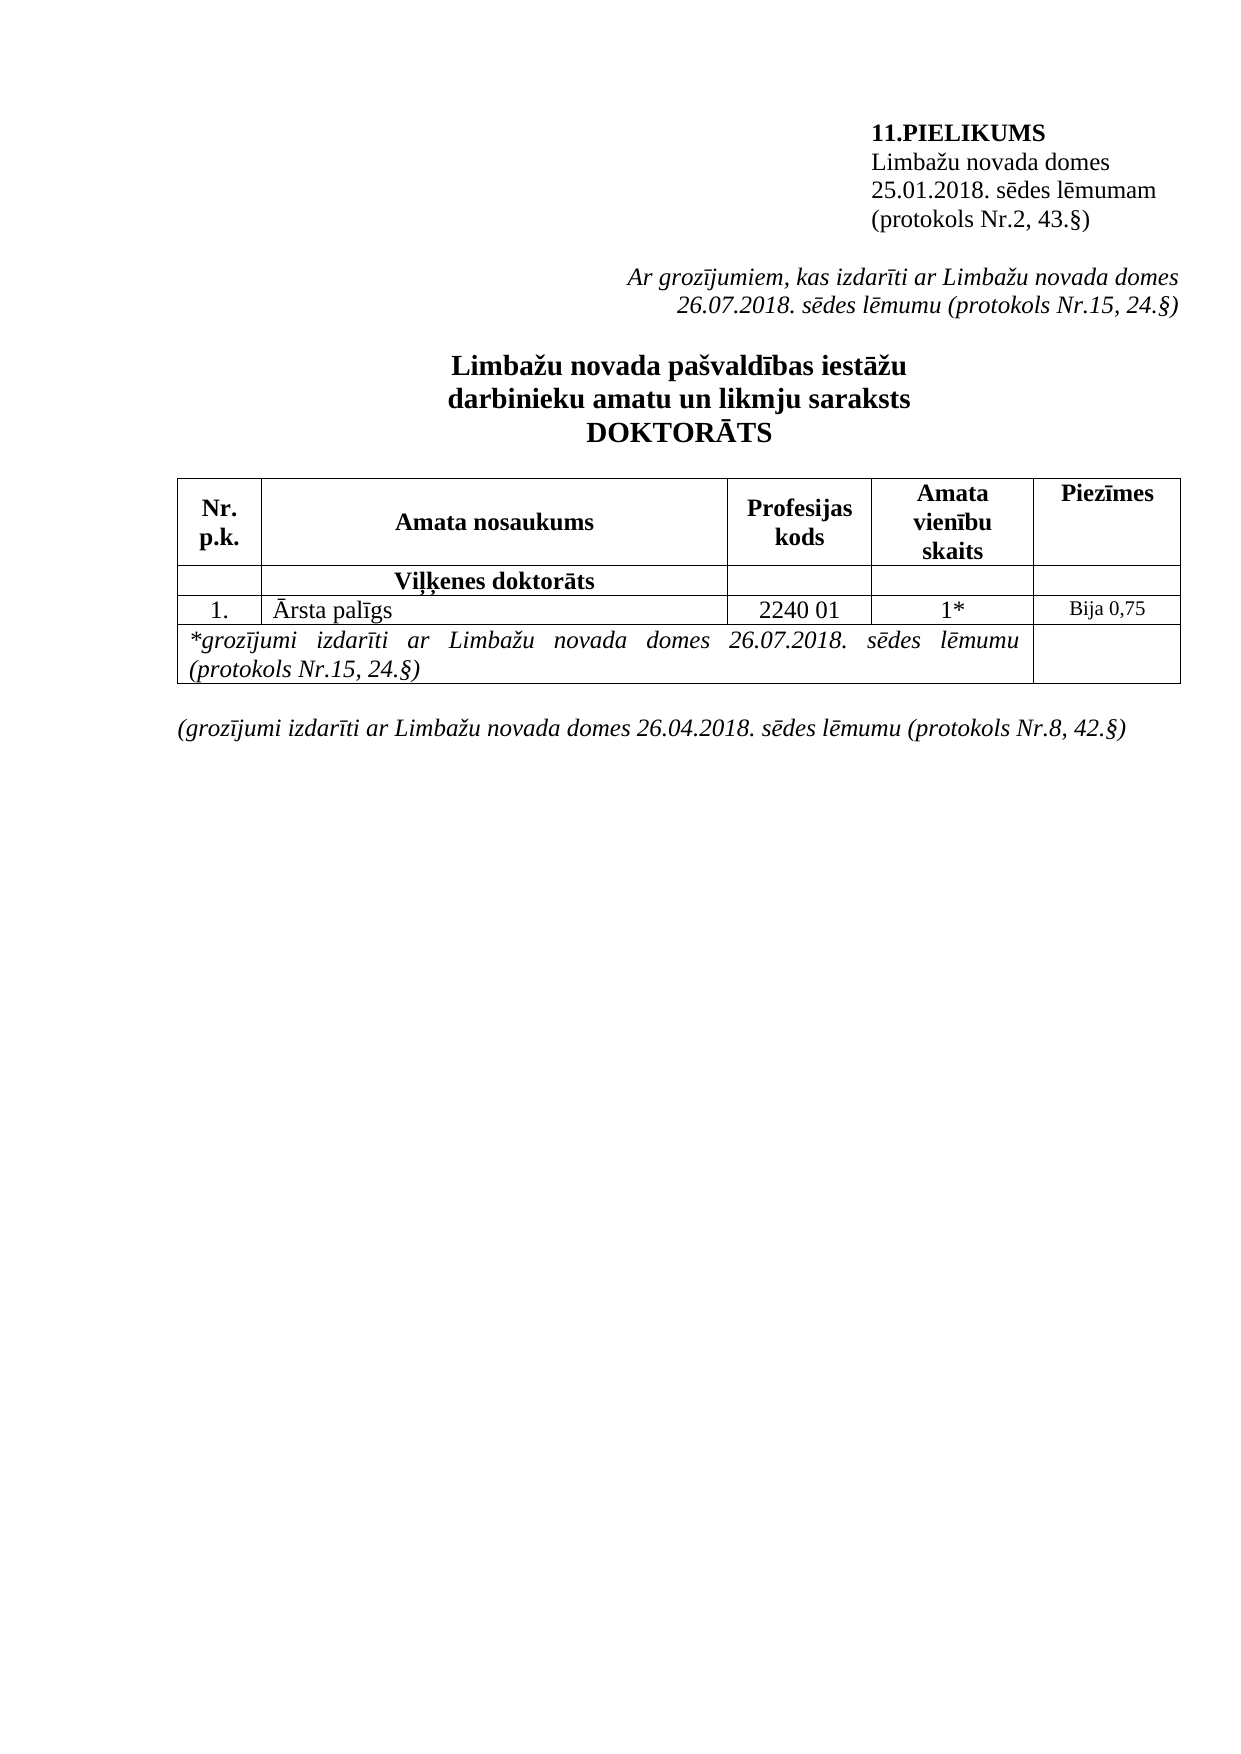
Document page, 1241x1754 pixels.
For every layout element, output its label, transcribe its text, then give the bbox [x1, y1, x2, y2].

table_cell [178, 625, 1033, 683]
text 26.07.2018. sēdes lēmumu (protokols Nr.15, 24.§) [177, 291, 1181, 319]
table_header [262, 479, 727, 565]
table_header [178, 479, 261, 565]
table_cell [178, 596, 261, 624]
text Ar grozījumiem, kas izdarīti ar Limbažu novada domes [177, 262, 1181, 291]
text 11.PIELIKUMS [871, 118, 1181, 147]
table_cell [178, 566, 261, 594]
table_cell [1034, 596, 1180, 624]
text 25.01.2018. sēdes lēmumam [871, 176, 1181, 204]
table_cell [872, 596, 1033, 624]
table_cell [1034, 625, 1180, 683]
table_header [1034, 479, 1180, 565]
text Limbažu novada domes [871, 147, 1181, 176]
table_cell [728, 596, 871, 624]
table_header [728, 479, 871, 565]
text DOKTORĀTS [177, 415, 1181, 449]
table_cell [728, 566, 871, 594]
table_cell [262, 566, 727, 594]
text Limbažu novada pašvaldības iestāžu [177, 348, 1181, 382]
text darbinieku amatu un likmju saraksts [177, 382, 1181, 415]
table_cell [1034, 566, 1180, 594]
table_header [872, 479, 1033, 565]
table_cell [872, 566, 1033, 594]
text (grozījumi izdarīti ar Limbažu novada domes 26.04.2018. sēdes lēmumu (protokols Nr.8, 42.§) [177, 713, 1181, 741]
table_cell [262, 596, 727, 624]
text (protokols Nr.2, 43.§) [871, 204, 1181, 233]
